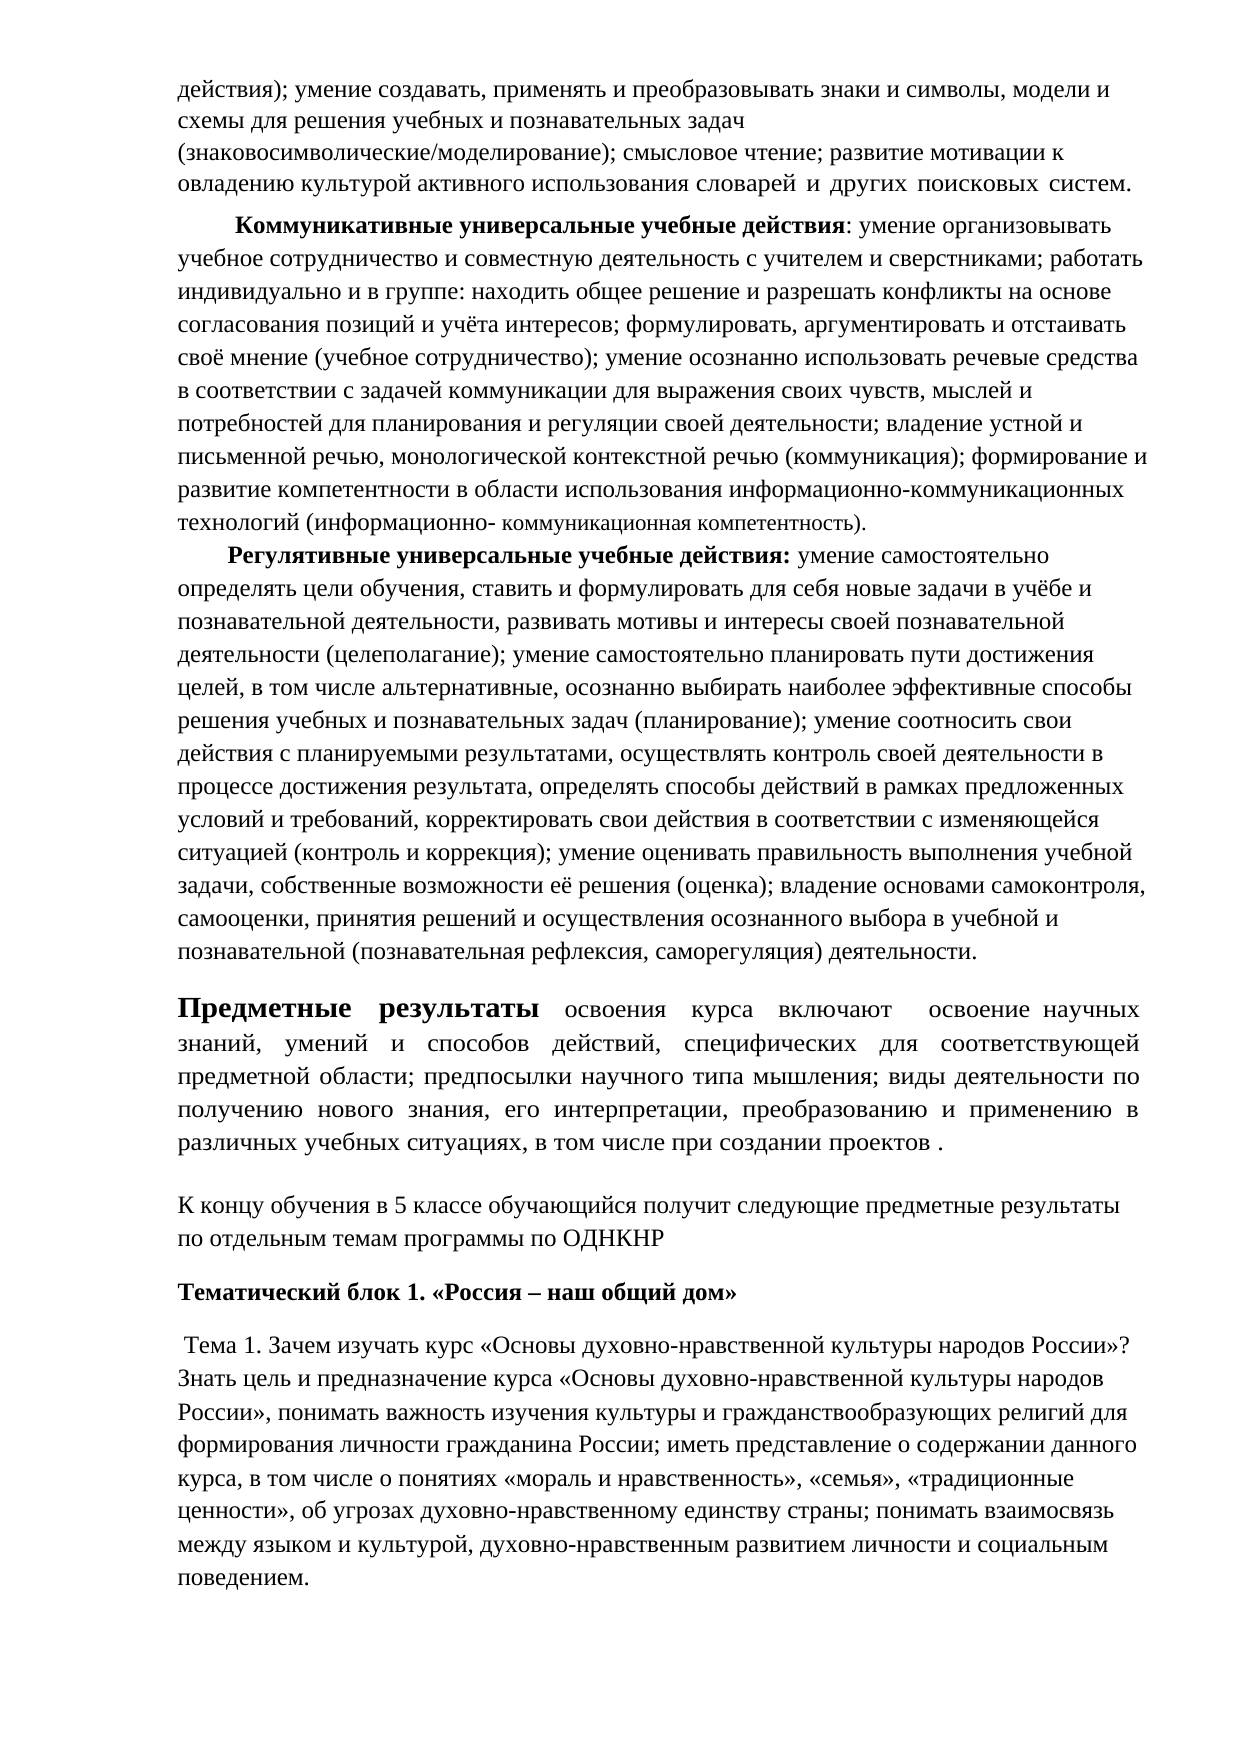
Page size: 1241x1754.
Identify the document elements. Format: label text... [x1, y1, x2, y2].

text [177, 74, 1152, 197]
text К концу обучения в 5 классе обучающийся получит следующие предметные результаты по отдельным темам программы по ОДНКНР [177, 1190, 1152, 1252]
text Регулятивные универсальные учебные действия: умение самостоятельно определять цели обучения, ставить и формулировать для себя новые задачи в учёбе и познавательной деятельности, развивать мотивы и интересы своей познавательной деятельности (целеполагание); умение самостоятельно планировать пути достижения целей, в том числе альтернативные, осознанно выбирать наиболее эффективные способы решения учебных и познавательных задач (планирование); умение соотносить свои действия с планируемыми результатами, осуществлять контроль своей деятельности в процессе достижения результата, определять способы действий в рамках предложенных условий и требований, корректировать свои действия в соответствии с изменяющейся ситуацией (контроль и коррекция); умение оценивать правильность выполнения учебной задачи, собственные возможности её решения (оценка); владение основами самоконтроля, самооценки, принятия решений и осуществления осознанного выбора в учебной и познавательной (познавательная рефлексия, саморегуляция) деятельности. [177, 540, 1152, 965]
text Тема 1. Зачем изучать курс «Основы духовно-нравственной культуры народов России»? Знать цель и предназначение курса «Основы духовно-нравственной культуры народов России», понимать важность изучения культуры и гражданствообразующих религий для формирования личности гражданина России; иметь представление о содержании данного курса, в том числе о понятиях «мораль и нравственность», «семья», «традиционные ценности», об угрозах духовно-нравственному единству страны; понимать взаимосвязь между языком и культурой, духовно-нравственным развитием личности и социальным поведением. [177, 1331, 1152, 1590]
text Тематический блок 1. «Россия – наш общий дом» [177, 1277, 1152, 1305]
text Предметные результаты освоения курса включают освоение научных знаний, умений и способов действий, специфических для соответствующей предметной области; предпосылки научного типа мышления; виды деятельности по получению нового знания, его интерпретации, преобразованию и применению в различных учебных ситуациях, в том числе при создании проектов . [177, 990, 1140, 1156]
subtitle Коммуникативные универсальные учебные действия: умение организовывать учебное сотрудничество и совместную деятельность с учителем и сверстниками; работать индивидуально и в группе: находить общее решение и разрешать конфликты на основе согласования позиций и учёта интересов; формулировать, аргументировать и отстаивать своё мнение (учебное сотрудничество); умение осознанно использовать речевые средства в соответствии с задачей коммуникации для выражения своих чувств, мыслей и потребностей для планирования и регуляции своей деятельности; владение устной и письменной речью, монологической контекстной речью (коммуникация); формирование и развитие компетентности в области использования информационно-коммуникационных технологий (информационно- коммуникационная компетентность). [177, 210, 1152, 536]
